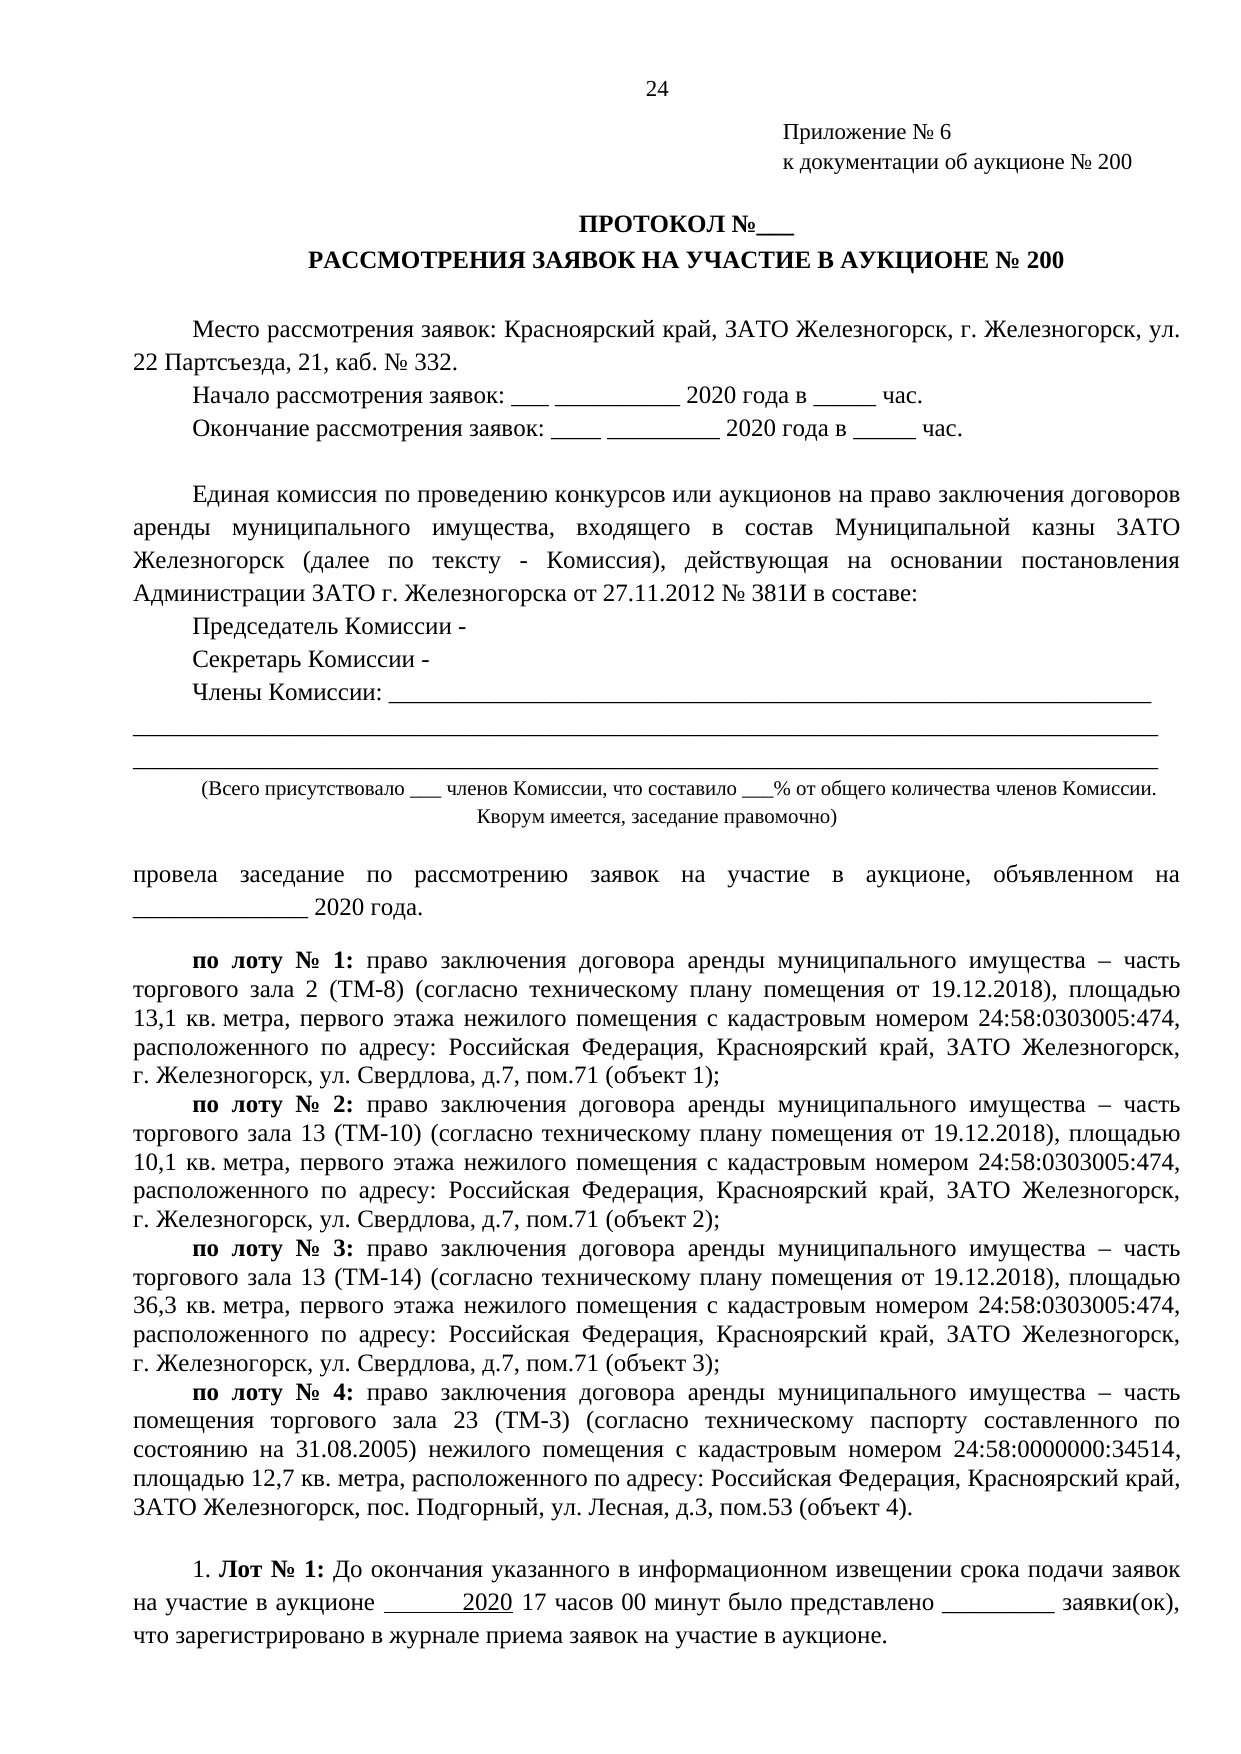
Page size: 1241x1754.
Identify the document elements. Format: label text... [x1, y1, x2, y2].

text по лоту № 3: право заключения договора аренды муниципального имущества – часть торгового зала 13 (ТМ-14) (согласно техническому плану помещения от 19.12.2018), площадью 36,3 кв. метра, первого этажа нежилого помещения с кадастровым номером 24:58:0303005:474, расположенного по адресу: Российская Федерация, Красноярский край, ЗАТО Железногорск, г. Железногорск, ул. Свердлова, д.7, пом.71 (объект 3); [133, 1233, 1181, 1377]
text 1. Лот № 1: До окончания указанного в информационном извещении срока подачи заявок на участие в аукционе 2020 17 часов 00 минут было представлено _________ заявки(ок), что зарегистрировано в журнале приема заявок на участие в аукционе. [133, 1554, 1181, 1648]
text по лоту № 1: право заключения договора аренды муниципального имущества – часть торгового зала 2 (ТМ-8) (согласно техническому плану помещения от 19.12.2018), площадью 13,1 кв. метра, первого этажа нежилого помещения с кадастровым номером 24:58:0303005:474, расположенного по адресу: Российская Федерация, Красноярский край, ЗАТО Железногорск, г. Железногорск, ул. Свердлова, д.7, пом.71 (объект 1); [133, 946, 1181, 1089]
text Секретарь Комиссии - [133, 644, 1181, 673]
text по лоту № 4: право заключения договора аренды муниципального имущества – часть помещения торгового зала 23 (ТМ-3) (согласно техническому паспорту составленного по состоянию на 31.08.2005) нежилого помещения с кадастровым номером 24:58:0000000:34514, площадью 12,7 кв. метра, расположенного по адресу: Российская Федерация, Красноярский край, ЗАТО Железногорск, пос. Подгорный, ул. Лесная, д.3, пом.53 (объект 4). [133, 1377, 1181, 1521]
text Единая комиссия по проведению конкурсов или аукционов на право заключения договоров аренды муниципального имущества, входящего в состав Муниципальной казны ЗАТО Железногорск (далее по тексту - Комиссия), действующая на основании постановления Администрации ЗАТО г. Железногорска от 27.11.2012 № 381И в составе: [133, 479, 1181, 607]
text Приложение № 6 [783, 118, 1181, 144]
text к документации об аукционе № 200 [783, 148, 1181, 175]
text по лоту № 2: право заключения договора аренды муниципального имущества – часть торгового зала 13 (ТМ-10) (согласно техническому плану помещения от 19.12.2018), площадью 10,1 кв. метра, первого этажа нежилого помещения с кадастровым номером 24:58:0303005:474, расположенного по адресу: Российская Федерация, Красноярский край, ЗАТО Железногорск, г. Железногорск, ул. Свердлова, д.7, пом.71 (объект 2); [133, 1089, 1181, 1233]
text __________________________________________________________________________________ [133, 710, 1181, 739]
text __________________________________________________________________________________ [133, 743, 1181, 772]
text Начало рассмотрения заявок: ___ __________ 2020 года в _____ час. [133, 380, 1181, 408]
text провела заседание по рассмотрению заявок на участие в аукционе, объявленном на ______________ 2020 года. [133, 859, 1181, 921]
text РАССМОТРЕНИЯ ЗАЯВОК НА УЧАСТИЕ В АУКЦИОНЕ № 200 [133, 245, 1181, 273]
text (Всего присутствовало ___ членов Комиссии, что составило ___% от общего количества членов Комиссии. Кворум имеется, заседание правомочно) [133, 776, 1181, 828]
text Место рассмотрения заявок: Красноярский край, ЗАТО Железногорск, г. Железногорск, ул. 22 Партсъезда, 21, каб. № 332. [133, 314, 1181, 375]
text Члены Комиссии: _____________________________________________________________ [133, 677, 1181, 706]
text ПРОТОКОЛ №___ [133, 209, 1181, 237]
text Председатель Комиссии - [133, 611, 1181, 639]
text Окончание рассмотрения заявок: ____ _________ 2020 года в _____ час. [133, 413, 1181, 441]
